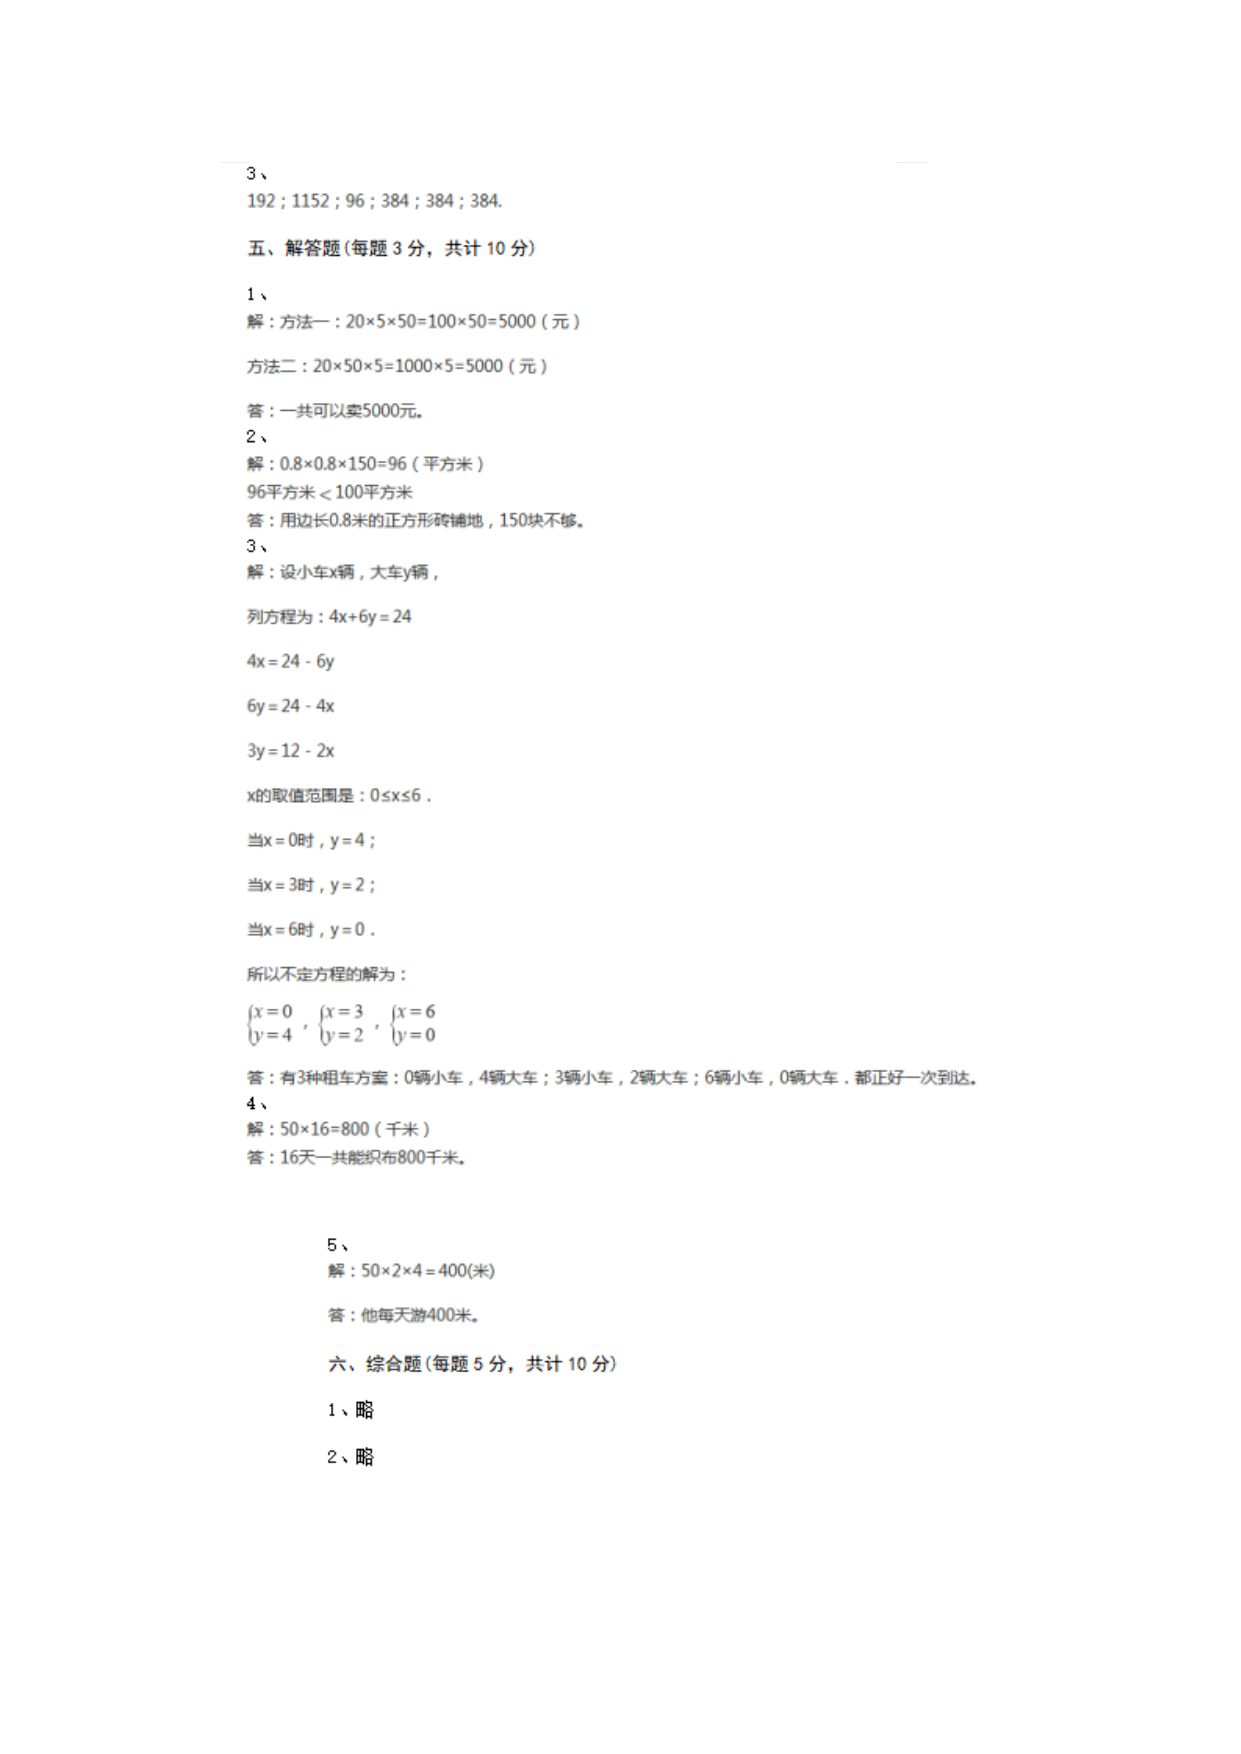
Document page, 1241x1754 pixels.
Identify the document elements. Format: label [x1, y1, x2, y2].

picture [305, 1234, 935, 1515]
picture [213, 162, 1028, 1216]
